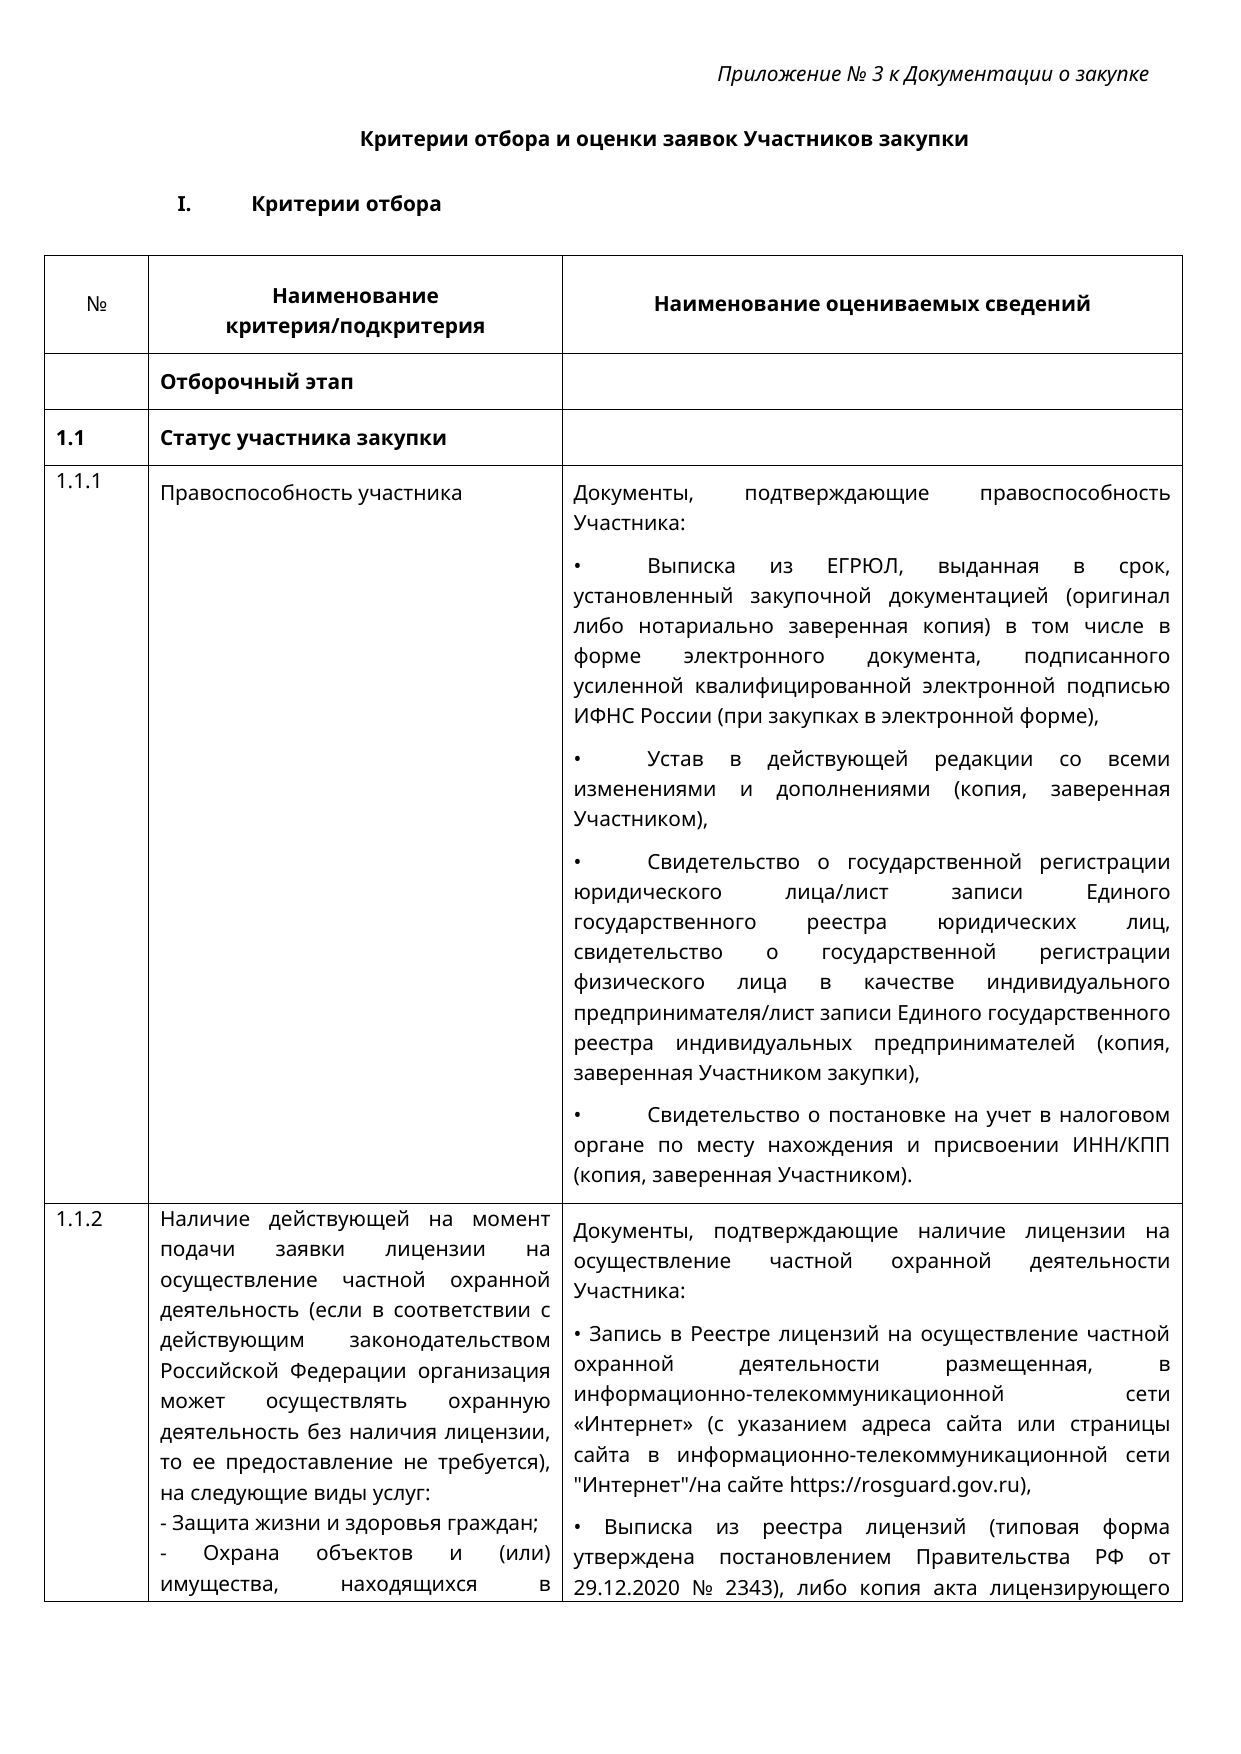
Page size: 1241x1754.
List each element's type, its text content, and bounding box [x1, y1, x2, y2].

table_cell 1.1.2 [45, 1204, 148, 1601]
table_cell [563, 410, 1182, 465]
table_header Наименование критерия/подкритерия [149, 256, 562, 353]
table_cell Отборочный этап [149, 354, 562, 409]
table_cell 1.1.1 [45, 466, 148, 1203]
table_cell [563, 1204, 1182, 1601]
table_header № [45, 256, 148, 353]
table_cell Документы, подтверждающие правоспособность Участника: • Выписка из ЕГРЮЛ, выданная в срок, установленный закупочной документацией (оригинал либо нотариально заверенная копия) в том числе в форме электронного документа, подписанного усиленной квалифицированной электронной подписью ИФНС России (при закупках в электронной форме), • Устав в действующей редакции со всеми изменениями и дополнениями (копия, заверенная Участником), • Свидетельство о государственной регистрации юридического лица/лист записи Единого государственного реестра юридических лиц, свидетельство о государственной регистрации физического лица в качестве индивидуального предпринимателя/лист записи Единого государственного реестра индивидуальных предпринимателей (копия, заверенная Участником закупки), • Свидетельство о постановке на учет в налоговом органе по месту нахождения и присвоении ИНН/КПП (копия, заверенная Участником). [563, 466, 1182, 1203]
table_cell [149, 1204, 562, 1601]
list Критерии отбора и оценки заявок Участников закупки [177, 124, 1152, 153]
list Критерии отбора [177, 189, 1152, 218]
list Приложение № 3 к Документации о закупке [252, 59, 1152, 88]
table_cell [45, 354, 148, 409]
table_cell 1.1 [45, 410, 148, 465]
table_header Наименование оцениваемых сведений [563, 256, 1182, 353]
table_cell Правоспособность участника [149, 466, 562, 1203]
table_cell [563, 354, 1182, 409]
table_cell Статус участника закупки [149, 410, 562, 465]
